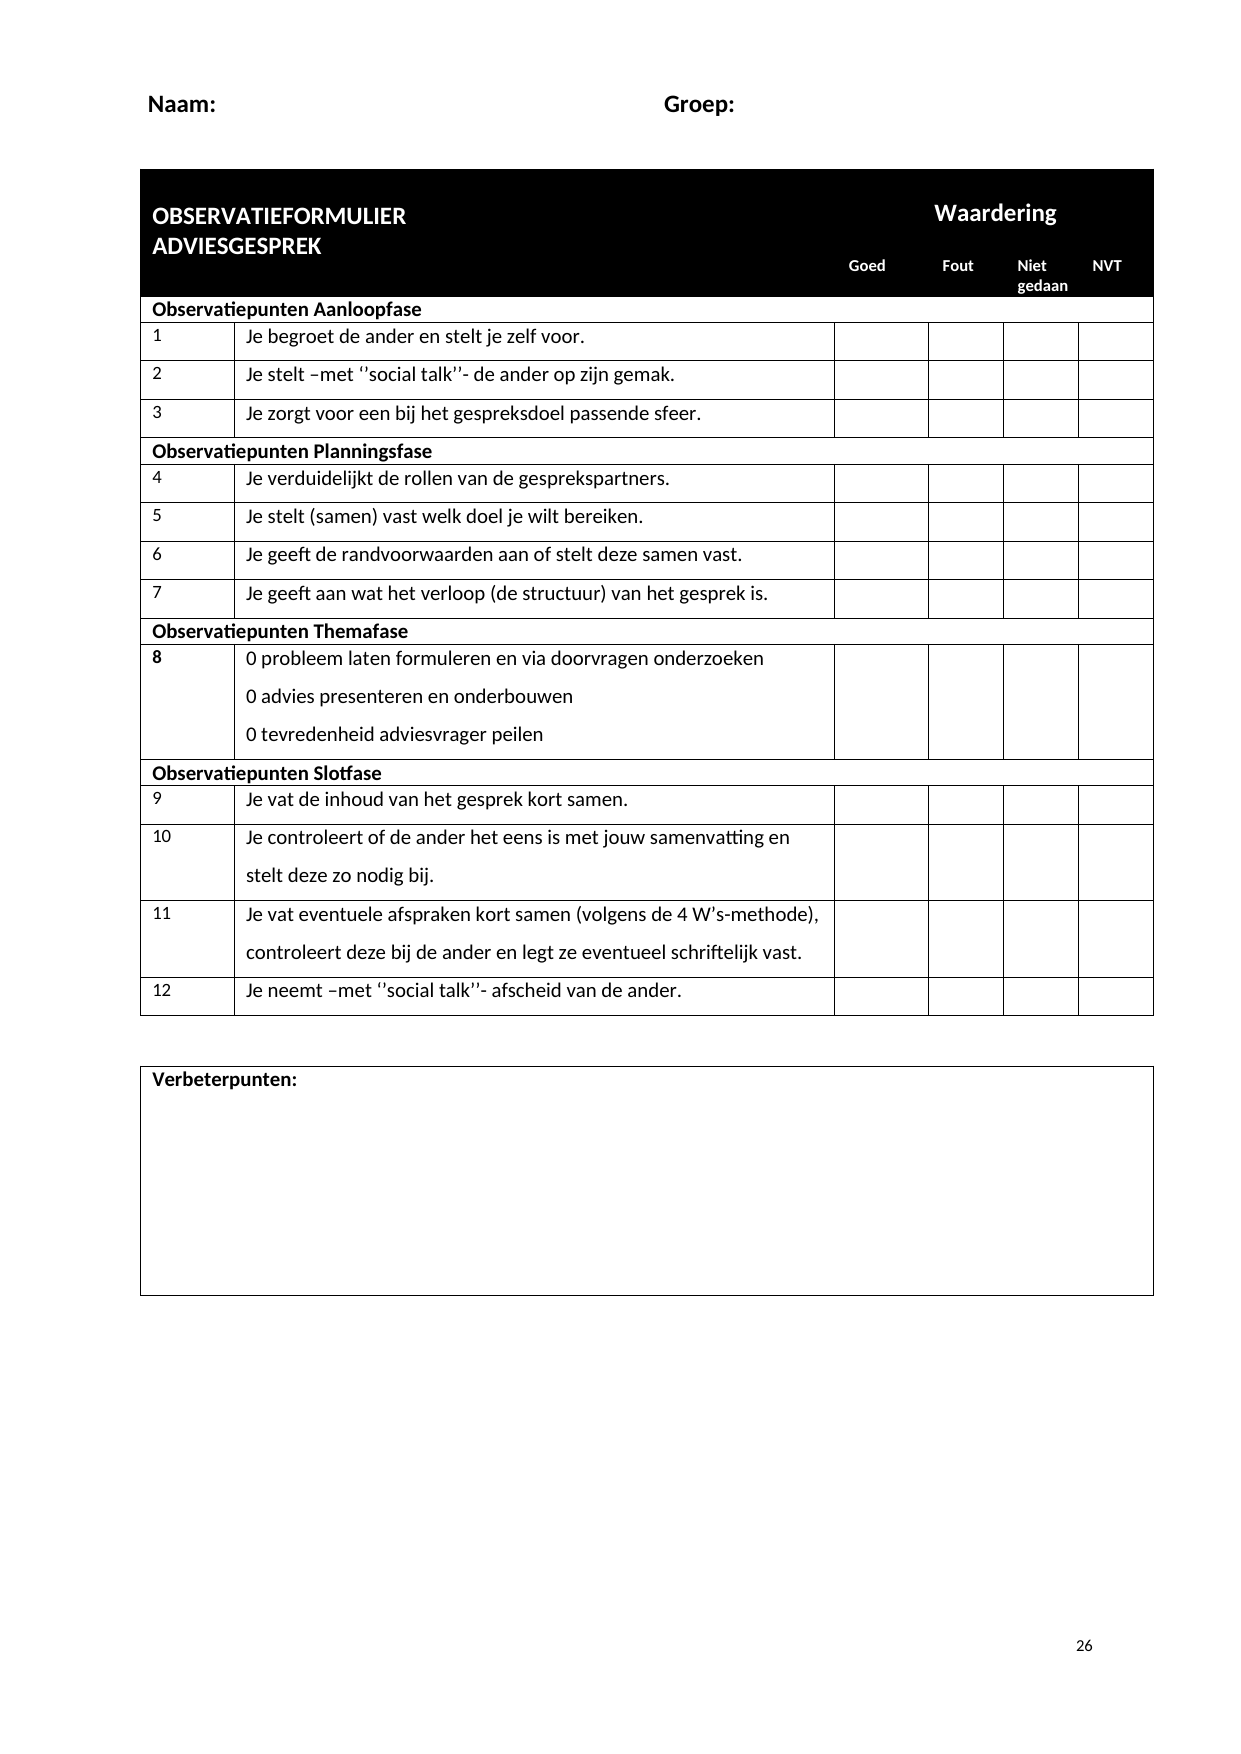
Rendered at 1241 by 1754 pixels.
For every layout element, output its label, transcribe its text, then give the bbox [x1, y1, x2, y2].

table_cell [929, 400, 1003, 437]
table_cell [1004, 400, 1078, 437]
table_cell [929, 825, 1003, 900]
table_cell 10 [141, 825, 234, 900]
table_cell [1079, 786, 1153, 823]
table_header Verbeterpunten: [141, 1067, 1153, 1295]
table_cell Je vat de inhoud van het gesprek kort samen. [235, 786, 834, 823]
text Naam: Groep: [148, 89, 1092, 119]
table_cell [835, 503, 928, 541]
table_cell Goed [838, 255, 931, 296]
table_cell [929, 503, 1003, 541]
table_cell [835, 400, 928, 437]
table_cell [1079, 825, 1153, 900]
table_cell 2 [141, 361, 234, 399]
table_cell [929, 361, 1003, 399]
table_cell [1079, 542, 1153, 579]
table_cell [1004, 580, 1078, 617]
table_cell [929, 580, 1003, 617]
table_cell Je vat eventuele afspraken kort samen (volgens de 4 W’s-methode), controleert deze bij de ander en legt ze eventueel schriftelijk vast. [235, 901, 834, 977]
table_cell 3 [141, 400, 234, 437]
table_cell [835, 645, 928, 759]
table_cell [1004, 465, 1078, 502]
table_cell [1079, 978, 1153, 1015]
table_cell 12 [141, 978, 234, 1015]
table_cell [835, 825, 928, 900]
table_cell Je verduidelijkt de rollen van de gesprekspartners. [235, 465, 834, 502]
table_cell [929, 978, 1003, 1015]
table_cell [835, 361, 928, 399]
table_cell Niet gedaan [1007, 255, 1081, 296]
table_cell [835, 786, 928, 823]
table_cell 4 [141, 465, 234, 502]
table_cell Fout [932, 255, 1006, 296]
table_cell [1004, 825, 1078, 900]
table_cell [1004, 645, 1078, 759]
table_cell Je geeft aan wat het verloop (de structuur) van het gesprek is. [235, 580, 834, 617]
table_cell [835, 465, 928, 502]
table_cell Je begroet de ander en stelt je zelf voor. [235, 323, 834, 360]
table_cell [929, 542, 1003, 579]
table_cell [1004, 323, 1078, 360]
table_cell Je controleert of de ander het eens is met jouw samenvatting en stelt deze zo nodig bij. [235, 825, 834, 900]
table_cell 11 [141, 901, 234, 977]
table_cell 1 [141, 323, 234, 360]
table_cell [929, 323, 1003, 360]
table_cell [1079, 580, 1153, 617]
table_cell Je neemt –met ‘’social talk’’- afscheid van de ander. [235, 978, 834, 1015]
table_cell [1004, 786, 1078, 823]
table_cell [1079, 901, 1153, 977]
table_cell 6 [141, 542, 234, 579]
table_cell [1079, 400, 1153, 437]
table_header Waardering [838, 170, 1153, 254]
table_cell Je zorgt voor een bij het gespreksdoel passende sfeer. [235, 400, 834, 437]
table_cell [1004, 361, 1078, 399]
table_cell [929, 901, 1003, 977]
table_cell [929, 465, 1003, 502]
table_header OBSERVATIEFORMULIER ADVIESGESPREK [141, 170, 837, 296]
table_cell [1079, 465, 1153, 502]
table_cell 7 [141, 580, 234, 617]
table_cell 0 probleem laten formuleren en via doorvragen onderzoeken 0 advies presenteren en onderbouwen 0 tevredenheid adviesvrager peilen [235, 645, 834, 759]
table_cell Je geeft de randvoorwaarden aan of stelt deze samen vast. [235, 542, 834, 579]
table_cell [1079, 323, 1153, 360]
table_cell [1079, 361, 1153, 399]
table_cell [929, 645, 1003, 759]
table_cell [1004, 978, 1078, 1015]
table_cell [1004, 542, 1078, 579]
table_cell [835, 901, 928, 977]
table_cell Observatiepunten Planningsfase [141, 438, 1153, 464]
table_cell [1004, 503, 1078, 541]
table_cell [929, 786, 1003, 823]
table_cell [835, 323, 928, 360]
table_cell [835, 580, 928, 617]
table_cell [1079, 645, 1153, 759]
table_cell 8 [141, 645, 234, 759]
table_cell [835, 542, 928, 579]
table_cell [1079, 503, 1153, 541]
table_cell Observatiepunten Slotfase [141, 760, 1153, 785]
table_cell [1004, 901, 1078, 977]
table_cell Je stelt –met ‘’social talk’’- de ander op zijn gemak. [235, 361, 834, 399]
table_cell [835, 978, 928, 1015]
table_cell 5 [141, 503, 234, 541]
table_cell Observatiepunten Aanloopfase [141, 297, 1153, 322]
table_cell NVT [1082, 255, 1153, 296]
table_cell Observatiepunten Themafase [141, 619, 1153, 644]
table_cell 9 [141, 786, 234, 823]
table_cell Je stelt (samen) vast welk doel je wilt bereiken. [235, 503, 834, 541]
